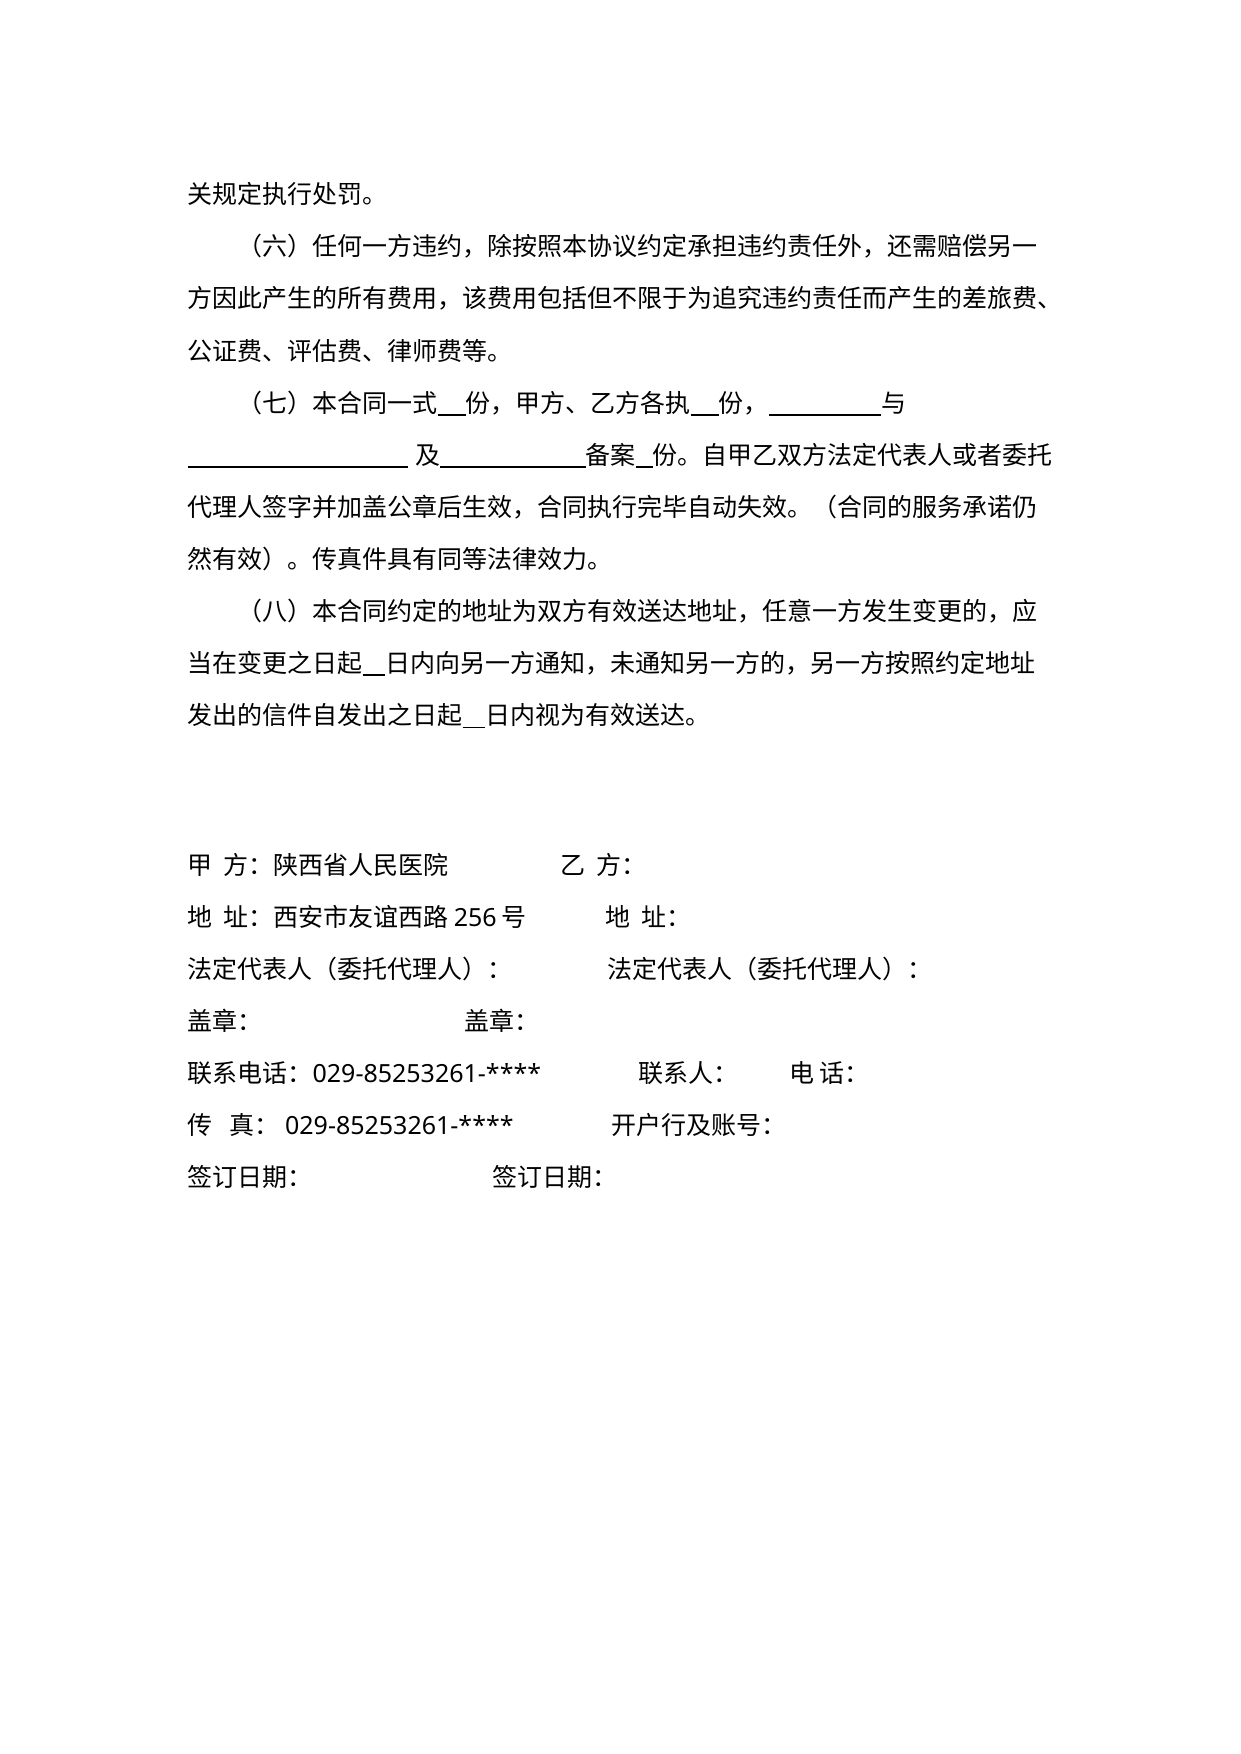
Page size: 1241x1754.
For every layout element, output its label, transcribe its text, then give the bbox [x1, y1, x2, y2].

text 传 真： 029-85253261-**** 开户行及账号： [187, 1093, 1053, 1145]
text 联系电话：029-85253261-**** 联系人： 电 话： [187, 1041, 1053, 1093]
text （六）任何一方违约，除按照本协议约定承担违约责任外，还需赔偿另一方因此产生的所有费用，该费用包括但不限于为追究违约责任而产生的差旅费、公证费、评估费、律师费等。 [187, 214, 1053, 370]
text 盖章： 盖章： [187, 989, 1053, 1041]
text 甲 方：陕西省人民医院 乙 方： [187, 832, 1053, 884]
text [187, 162, 1053, 214]
text 法定代表人（委托代理人）： 法定代表人（委托代理人）： [187, 937, 1053, 989]
text （八）本合同约定的地址为双方有效送达地址，任意一方发生变更的，应当在变更之日起 日内向另一方通知，未通知另一方的，另一方按照约定地址发出的信件自发出之日起 日内视为有效送达。 [187, 579, 1053, 735]
text 签订日期： 签订日期： [187, 1145, 1053, 1197]
text 及 备案 份。自甲乙双方法定代表人或者委托代理人签字并加盖公章后生效，合同执行完毕自动失效。（合同的服务承诺仍然有效）。传真件具有同等法律效力。 [187, 422, 1053, 579]
text 地 址：西安市友谊西路256号 地 址： [187, 884, 1053, 937]
text （七）本合同一式 份，甲方、乙方各执 份， 与 [187, 370, 1053, 422]
